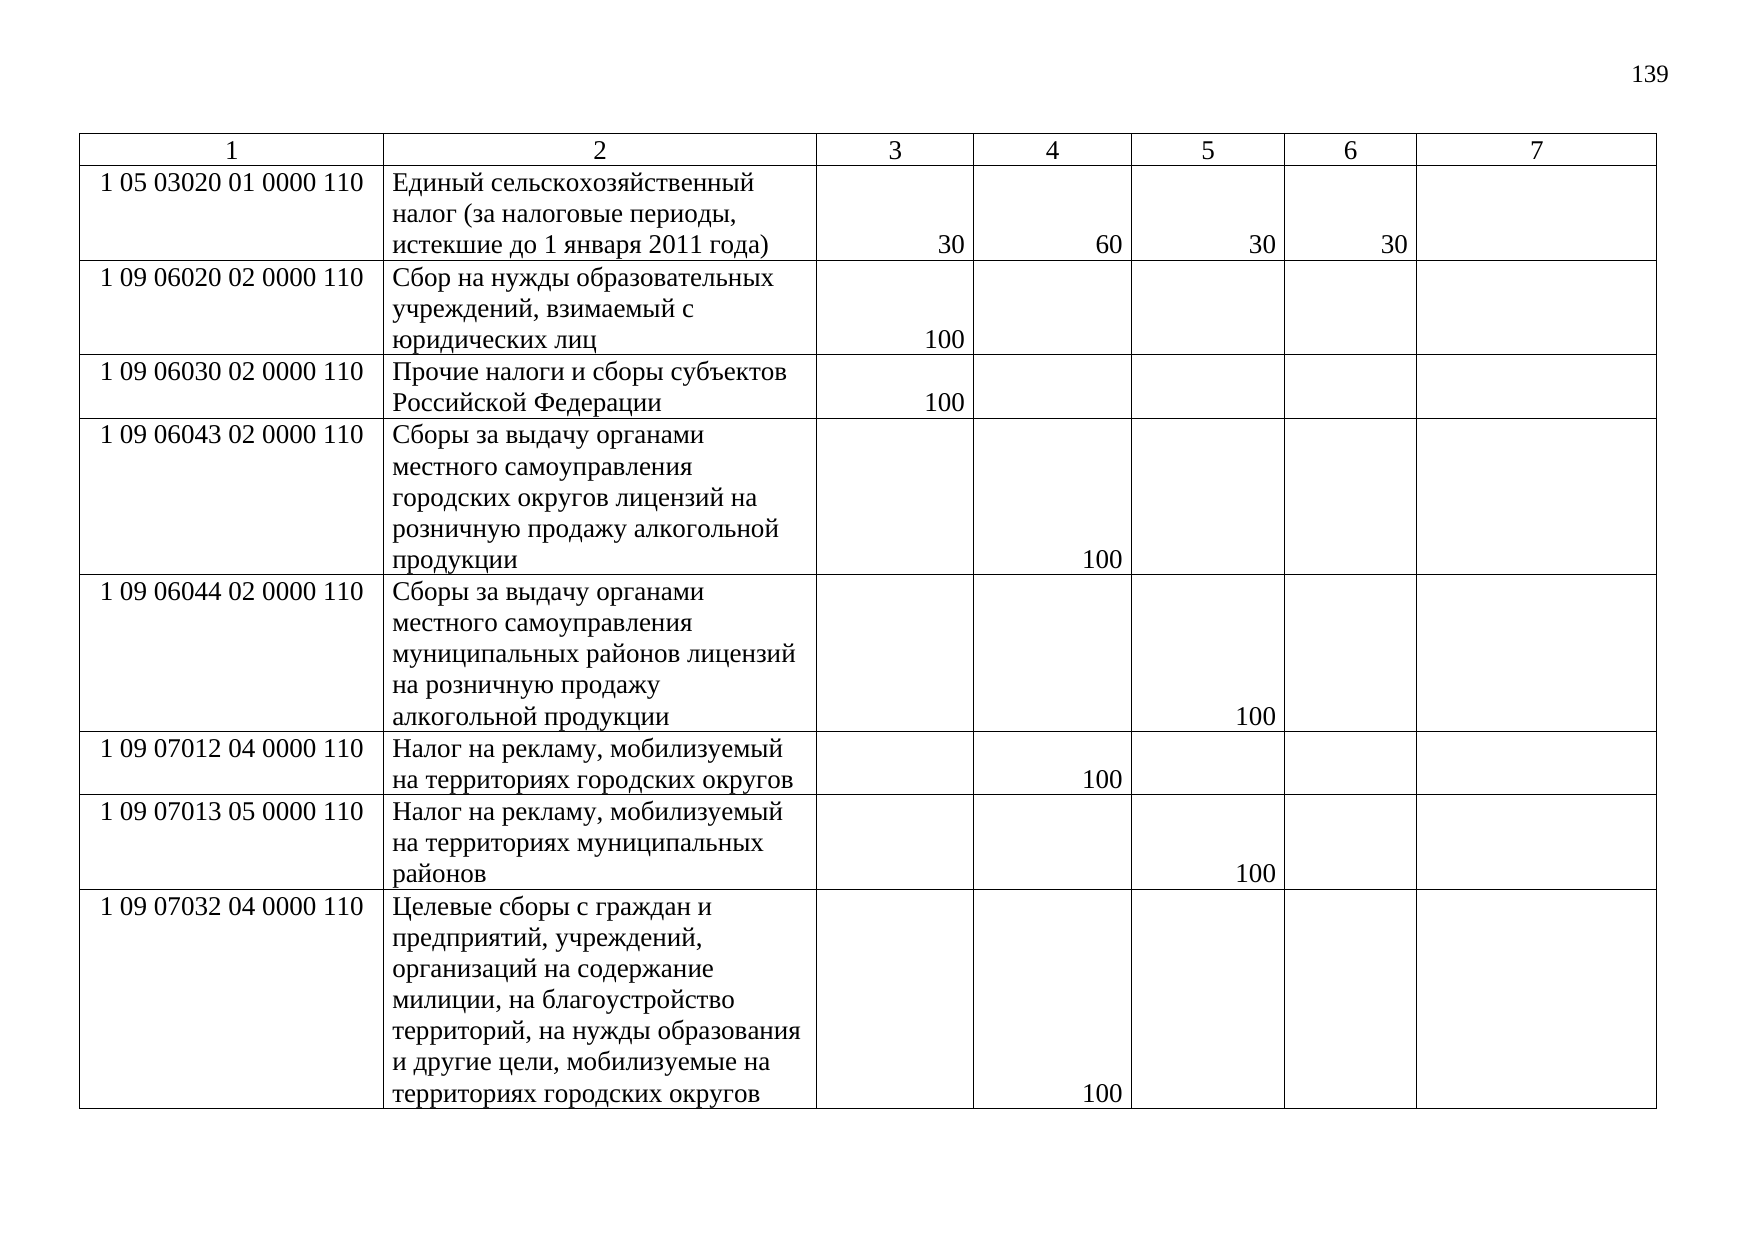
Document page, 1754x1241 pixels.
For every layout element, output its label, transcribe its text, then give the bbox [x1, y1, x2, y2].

table_cell [1417, 575, 1656, 731]
table_cell 100 [817, 355, 973, 417]
table_cell Единый сельскохозяйственный налог (за налоговые периоды, истекшие до 1 января 2011 года) [384, 166, 816, 259]
table_cell 1 09 06043 02 0000 110 [80, 419, 383, 574]
table_cell Целевые сборы с граждан и предприятий, учреждений, организаций на содержание милиции, на благоустройство территорий, на нужды образования и другие цели, мобилизуемые на территориях городских округов [384, 890, 816, 1108]
table_cell 60 [974, 166, 1131, 259]
table_cell 100 [817, 261, 973, 354]
table_cell [1285, 355, 1416, 417]
table_cell [1285, 261, 1416, 354]
table_cell [974, 261, 1131, 354]
table_cell 3 [817, 134, 973, 165]
table_cell Сбор на нужды образовательных учреждений, взимаемый с юридических лиц [384, 261, 816, 354]
table_cell 4 [974, 134, 1131, 165]
table_cell 30 [1285, 166, 1416, 259]
table_cell [974, 355, 1131, 417]
table_cell Сборы за выдачу органами местного самоуправления городских округов лицензий на розничную продажу алкогольной продукции [384, 419, 816, 574]
table_cell 6 [1285, 134, 1416, 165]
table_cell 1 05 03020 01 0000 110 [80, 166, 383, 259]
table_cell [1417, 419, 1656, 574]
table_cell Налог на рекламу, мобилизуемый на территориях городских округов [384, 732, 816, 794]
table_cell [1132, 890, 1284, 1108]
table_cell [1285, 419, 1416, 574]
table_cell [1417, 355, 1656, 417]
table_cell 1 09 06044 02 0000 110 [80, 575, 383, 731]
table_cell 1 09 06020 02 0000 110 [80, 261, 383, 354]
table_cell [1417, 166, 1656, 259]
table_cell 100 [974, 890, 1131, 1108]
table_cell 100 [974, 419, 1131, 574]
table_cell [1285, 795, 1416, 889]
table_cell [1132, 355, 1284, 417]
table_cell Прочие налоги и сборы субъектов Российской Федерации [384, 355, 816, 417]
table_cell [1417, 732, 1656, 794]
table_cell Налог на рекламу, мобилизуемый на территориях муниципальных районов [384, 795, 816, 889]
table_cell [974, 795, 1131, 889]
table_cell [974, 575, 1131, 731]
table_cell [1132, 419, 1284, 574]
table_cell 100 [1132, 795, 1284, 889]
table_cell [1285, 732, 1416, 794]
table_cell 100 [974, 732, 1131, 794]
table_cell 1 09 07032 04 0000 110 [80, 890, 383, 1108]
table_cell [1417, 261, 1656, 354]
table_cell 2 [384, 134, 816, 165]
table_cell 30 [1132, 166, 1284, 259]
table_cell 1 09 07012 04 0000 110 [80, 732, 383, 794]
table_cell [817, 890, 973, 1108]
table_cell Сборы за выдачу органами местного самоуправления муниципальных районов лицензий на розничную продажу алкогольной продукции [384, 575, 816, 731]
table_cell 1 09 06030 02 0000 110 [80, 355, 383, 417]
table_cell [1132, 732, 1284, 794]
table_cell [817, 795, 973, 889]
table_cell 1 09 07013 05 0000 110 [80, 795, 383, 889]
table_cell [1285, 575, 1416, 731]
table_cell [817, 419, 973, 574]
table_cell [1132, 261, 1284, 354]
table_cell 30 [817, 166, 973, 259]
table_cell [1417, 795, 1656, 889]
table_cell [817, 575, 973, 731]
table_cell 5 [1132, 134, 1284, 165]
table_cell [817, 732, 973, 794]
table_cell 1 [80, 134, 383, 165]
table_cell [1417, 890, 1656, 1108]
table_cell 7 [1417, 134, 1656, 165]
table_cell 100 [1132, 575, 1284, 731]
table_cell [1285, 890, 1416, 1108]
